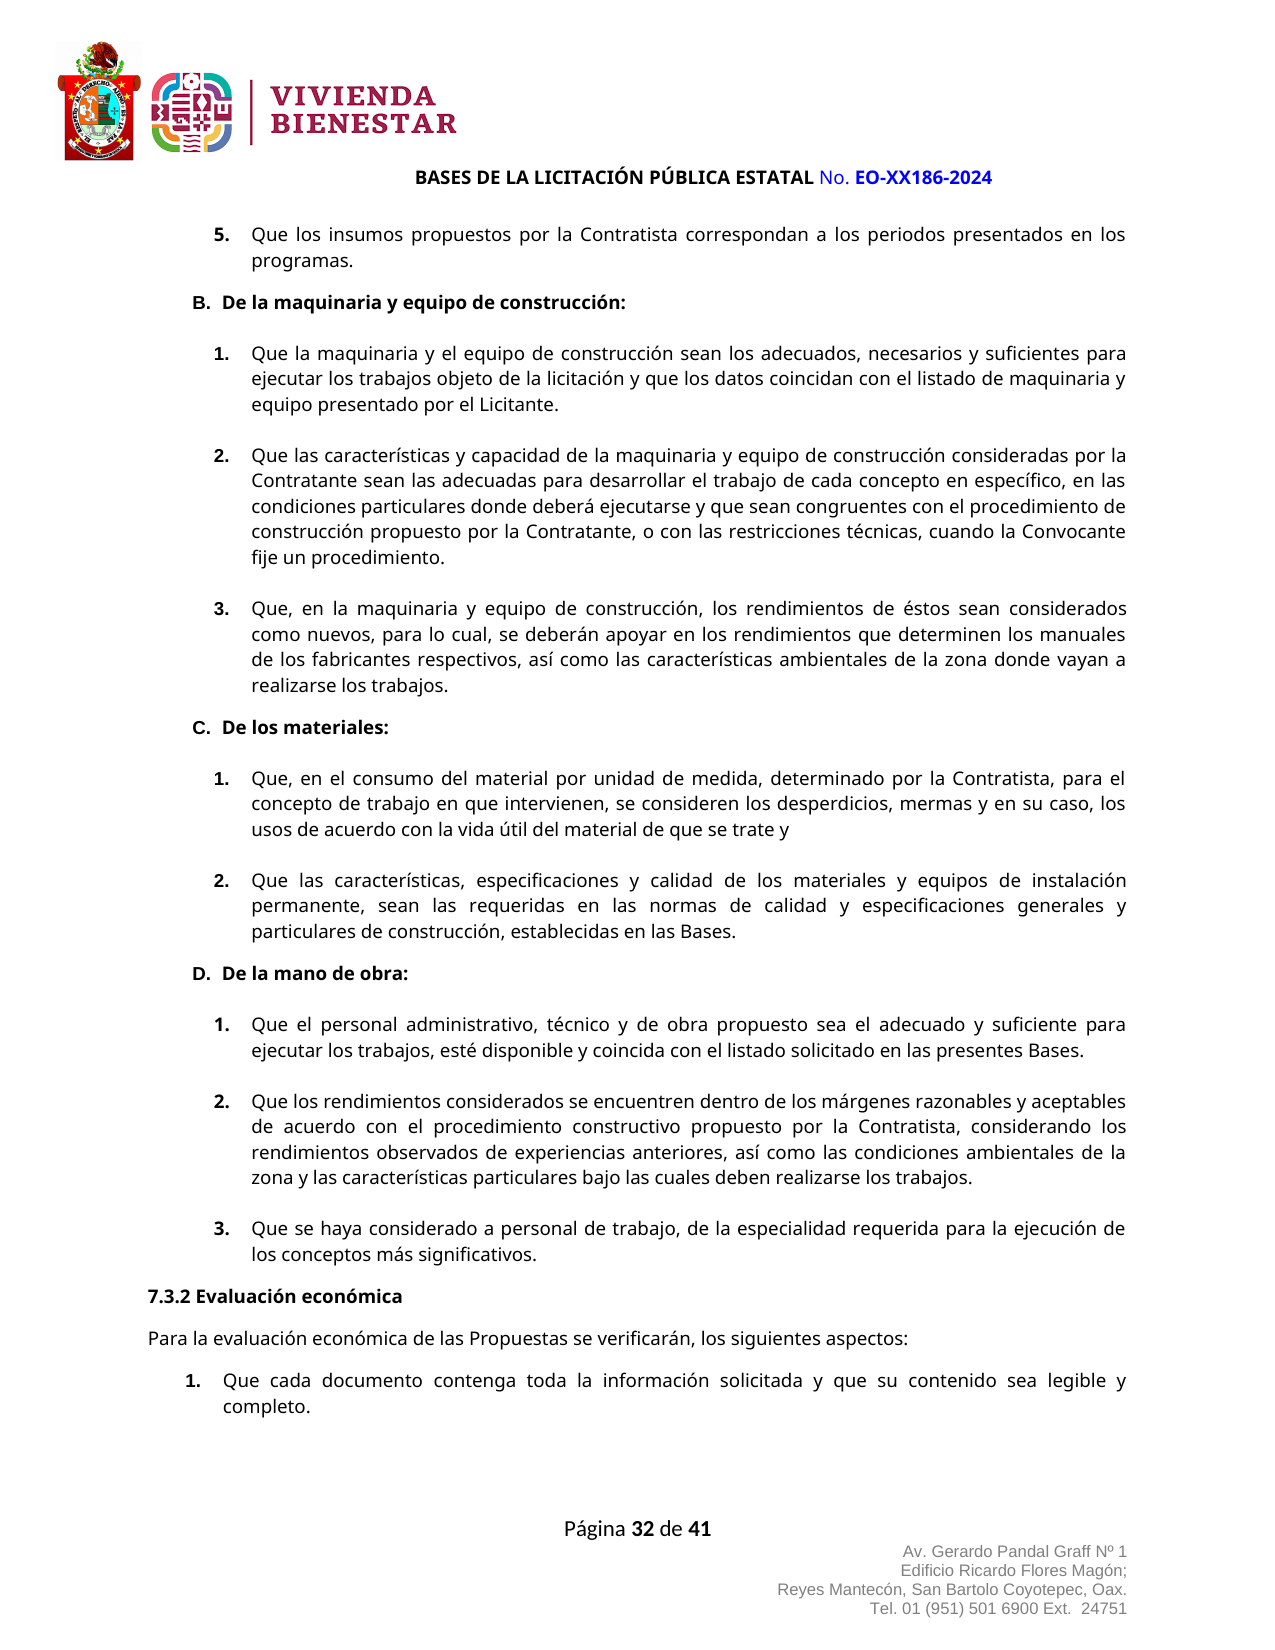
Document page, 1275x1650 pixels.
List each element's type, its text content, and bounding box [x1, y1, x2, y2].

list Que cada documento contenga toda la información solicitada y que su contenido sea legible y completo. [185, 1368, 1127, 1419]
list Que el personal administrativo, técnico y de obra propuesto sea el adecuado y suficiente para ejecutar los trabajos, esté disponible y coincida con el listado solicitado en las presentes Bases. [214, 1012, 1127, 1063]
picture [147, 64, 473, 161]
list Que, en el consumo del material por unidad de medida, determinado por la Contratista, para el concepto de trabajo en que intervienen, se consideren los desperdicios, mermas y en su caso, los usos de acuerdo con la vida útil del material de que se trate y [214, 765, 1127, 842]
list Que los rendimientos considerados se encuentren dentro de los márgenes razonables y aceptables de acuerdo con el procedimiento constructivo propuesto por la Contratista, considerando los rendimientos observados de experiencias anteriores, así como las condiciones ambientales de la zona y las características particulares bajo las cuales deben realizarse los trabajos. [214, 1088, 1127, 1190]
list Que las características y capacidad de la maquinaria y equipo de construcción consideradas por la Contratante sean las adecuadas para desarrollar el trabajo de cada concepto en específico, en las condiciones particulares donde deberá ejecutarse y que sean congruentes con el procedimiento de construcción propuesto por la Contratante, o con las restricciones técnicas, cuando la Convocante fije un procedimiento. [214, 442, 1127, 570]
list De los materiales: [192, 714, 1127, 740]
list De la maquinaria y equipo de construcción: [192, 289, 1127, 315]
text 7.3.2 Evaluación económica [148, 1283, 1127, 1309]
list Que la maquinaria y el equipo de construcción sean los adecuados, necesarios y suficientes para ejecutar los trabajos objeto de la licitación y que los datos coincidan con el listado de maquinaria y equipo presentado por el Licitante. [214, 340, 1127, 417]
list Que las características, especificaciones y calidad de los materiales y equipos de instalación permanente, sean las requeridas en las normas de calidad y especificaciones generales y particulares de construcción, establecidas en las Bases. [214, 867, 1127, 944]
list Que, en la maquinaria y equipo de construcción, los rendimientos de éstos sean considerados como nuevos, para lo cual, se deberán apoyar en los rendimientos que determinen los manuales de los fabricantes respectivos, así como las características ambientales de la zona donde vayan a realizarse los trabajos. [214, 595, 1127, 697]
list Que los insumos propuestos por la Contratista correspondan a los periodos presentados en los programas. [214, 221, 1127, 272]
text Para la evaluación económica de las Propuestas se verificarán, los siguientes aspectos: [148, 1326, 1127, 1351]
picture [55, 41, 143, 163]
list De la mano de obra: [192, 961, 1127, 986]
list Que se haya considerado a personal de trabajo, de la especialidad requerida para la ejecución de los conceptos más significativos. [214, 1216, 1127, 1267]
